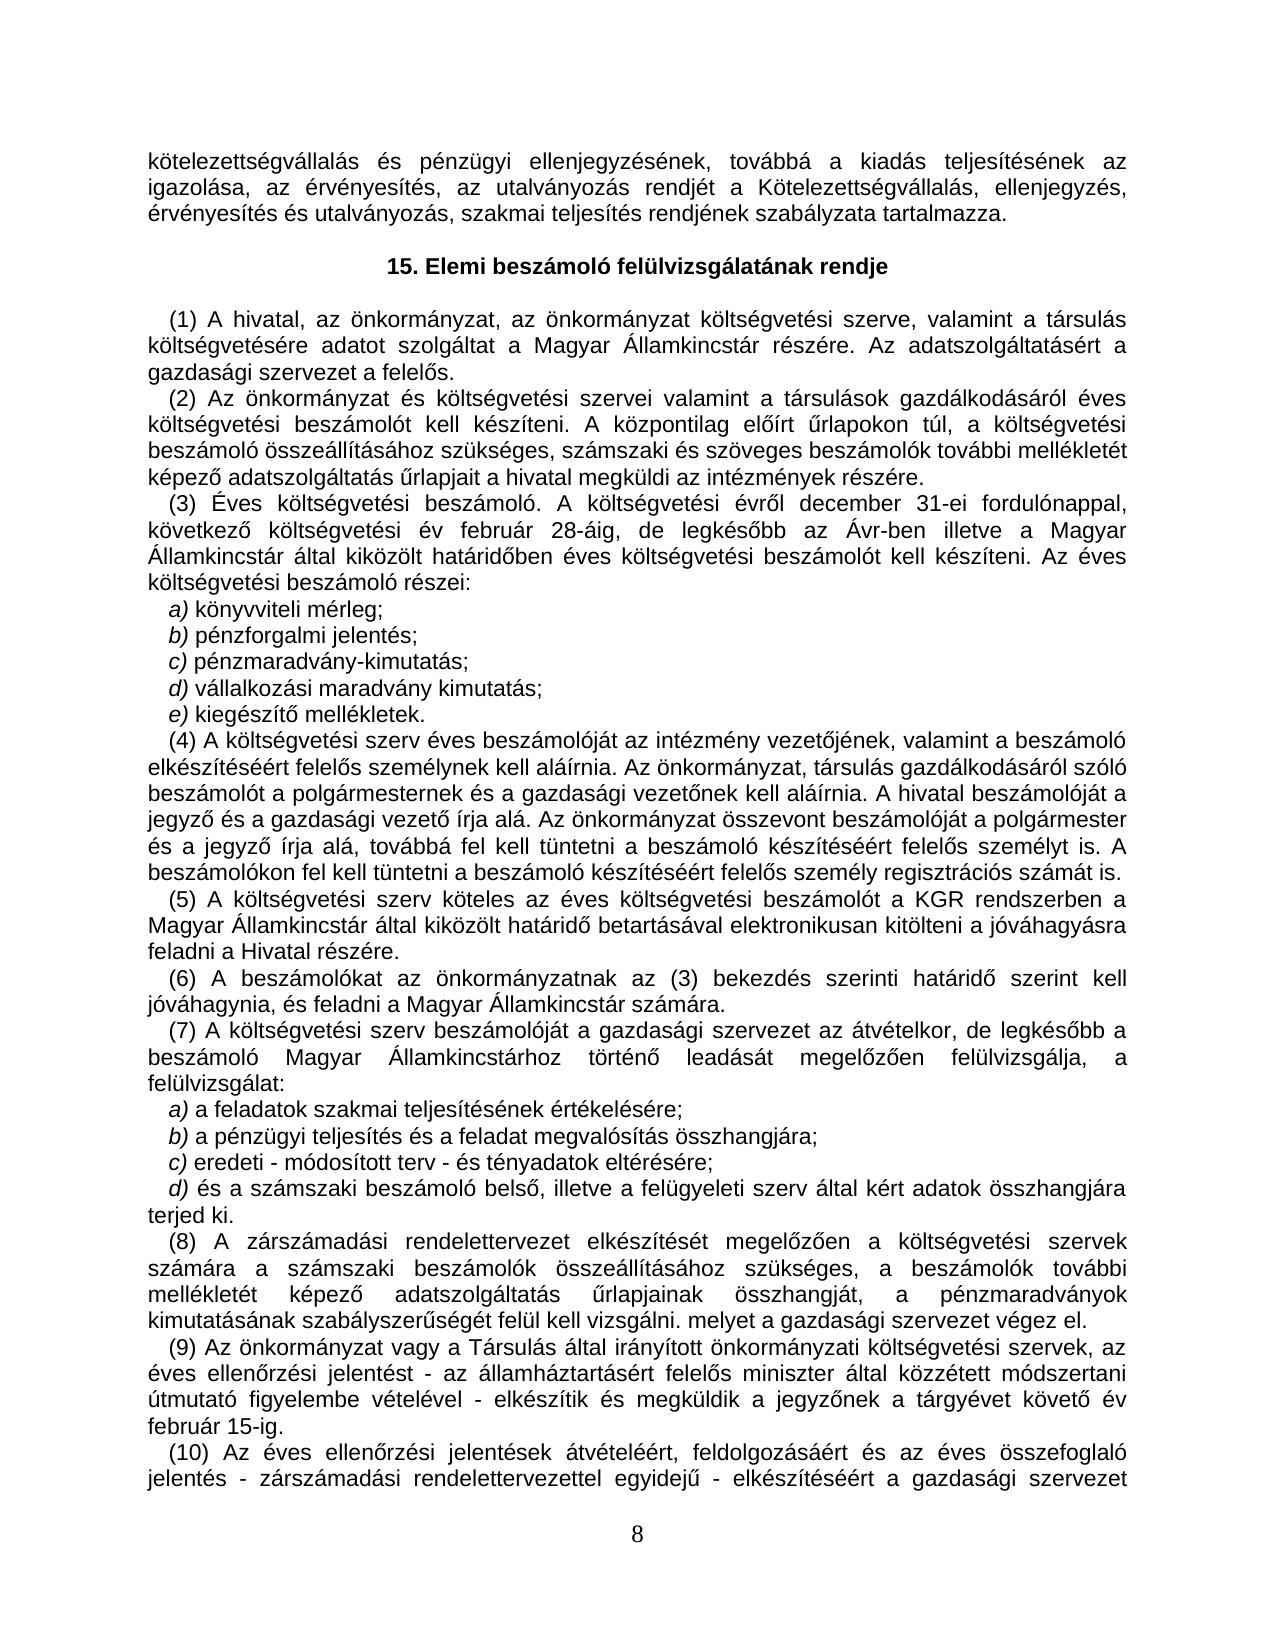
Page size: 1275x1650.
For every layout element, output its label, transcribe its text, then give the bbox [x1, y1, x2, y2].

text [148, 1439, 1127, 1492]
text (2) Az önkormányzat és költségvetési szervei valamint a társulások gazdálkodásáról éves költségvetési beszámolót kell készíteni. A központilag előírt űrlapokon túl, a költségvetési beszámoló összeállításához szükséges, számszaki és szöveges beszámolók további mellékletét képező adatszolgáltatás űrlapjait a hivatal megküldi az intézmények részére. [148, 385, 1127, 490]
text 15. Elemi beszámoló felülvizsgálatának rendje [148, 253, 1127, 279]
text a) könyvviteli mérleg; [148, 596, 1127, 622]
text (7) A költségvetési szerv beszámolóját a gazdasági szervezet az átvételkor, de legkésőbb a beszámoló Magyar Államkincstárhoz történő leadását megelőzően felülvizsgálja, a felülvizsgálat: [148, 1017, 1127, 1096]
text e) kiegészítő mellékletek. [148, 701, 1127, 727]
text (8) A zárszámadási rendelettervezet elkészítését megelőzően a költségvetési szervek számára a számszaki beszámolók összeállításához szükséges, a beszámolók további mellékletét képező adatszolgáltatás űrlapjainak összhangját, a pénzmaradványok kimutatásának szabályszerűségét felül kell vizsgálni. melyet a gazdasági szervezet végez el. [148, 1228, 1127, 1333]
text (9) Az önkormányzat vagy a Társulás által irányított önkormányzati költségvetési szervek, az éves ellenőrzési jelentést - az államháztartásért felelős miniszter által közzétett módszertani útmutató figyelembe vételével - elkészítik és megküldik a jegyzőnek a tárgyévet követő év február 15-ig. [148, 1333, 1127, 1439]
text (1) A hivatal, az önkormányzat, az önkormányzat költségvetési szerve, valamint a társulás költségvetésére adatot szolgáltat a Magyar Államkincstár részére. Az adatszolgáltatásért a gazdasági szervezet a felelős. [148, 306, 1127, 385]
text (4) A költségvetési szerv éves beszámolóját az intézmény vezetőjének, valamint a beszámoló elkészítéséért felelős személynek kell aláírnia. Az önkormányzat, társulás gazdálkodásáról szóló beszámolót a polgármesternek és a gazdasági vezetőnek kell aláírnia. A hivatal beszámolóját a jegyző és a gazdasági vezető írja alá. Az önkormányzat összevont beszámolóját a polgármester és a jegyző írja alá, továbbá fel kell tüntetni a beszámoló készítéséért felelős személyt is. A beszámolókon fel kell tüntetni a beszámoló készítéséért felelős személy regisztrációs számát is. [148, 727, 1127, 886]
text b) pénzforgalmi jelentés; [148, 622, 1127, 648]
text (5) A költségvetési szerv köteles az éves költségvetési beszámolót a KGR rendszerben a Magyar Államkincstár által kiközölt határidő betartásával elektronikusan kitölteni a jóváhagyásra feladni a Hivatal részére. [148, 886, 1127, 964]
text d) vállalkozási maradvány kimutatás; [148, 675, 1127, 701]
text b) a pénzügyi teljesítés és a feladat megvalósítás összhangjára; [148, 1123, 1127, 1149]
text c) eredeti - módosított terv - és tényadatok eltérésére; [148, 1149, 1127, 1175]
text a) a feladatok szakmai teljesítésének értékelésére; [148, 1096, 1127, 1123]
text c) pénzmaradvány-kimutatás; [148, 648, 1127, 675]
text (3) Éves költségvetési beszámoló. A költségvetési évről december 31-ei fordulónappal, következő költségvetési év február 28-áig, de legkésőbb az Ávr-ben illetve a Magyar Államkincstár által kiközölt határidőben éves költségvetési beszámolót kell készíteni. Az éves költségvetési beszámoló részei: [148, 490, 1127, 596]
text d) és a számszaki beszámoló belső, illetve a felügyeleti szerv által kért adatok összhangjára terjed ki. [148, 1175, 1127, 1228]
text (6) A beszámolókat az önkormányzatnak az (3) bekezdés szerinti határidő szerint kell jóváhagynia, és feladni a Magyar Államkincstár számára. [148, 964, 1127, 1017]
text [148, 148, 1127, 227]
